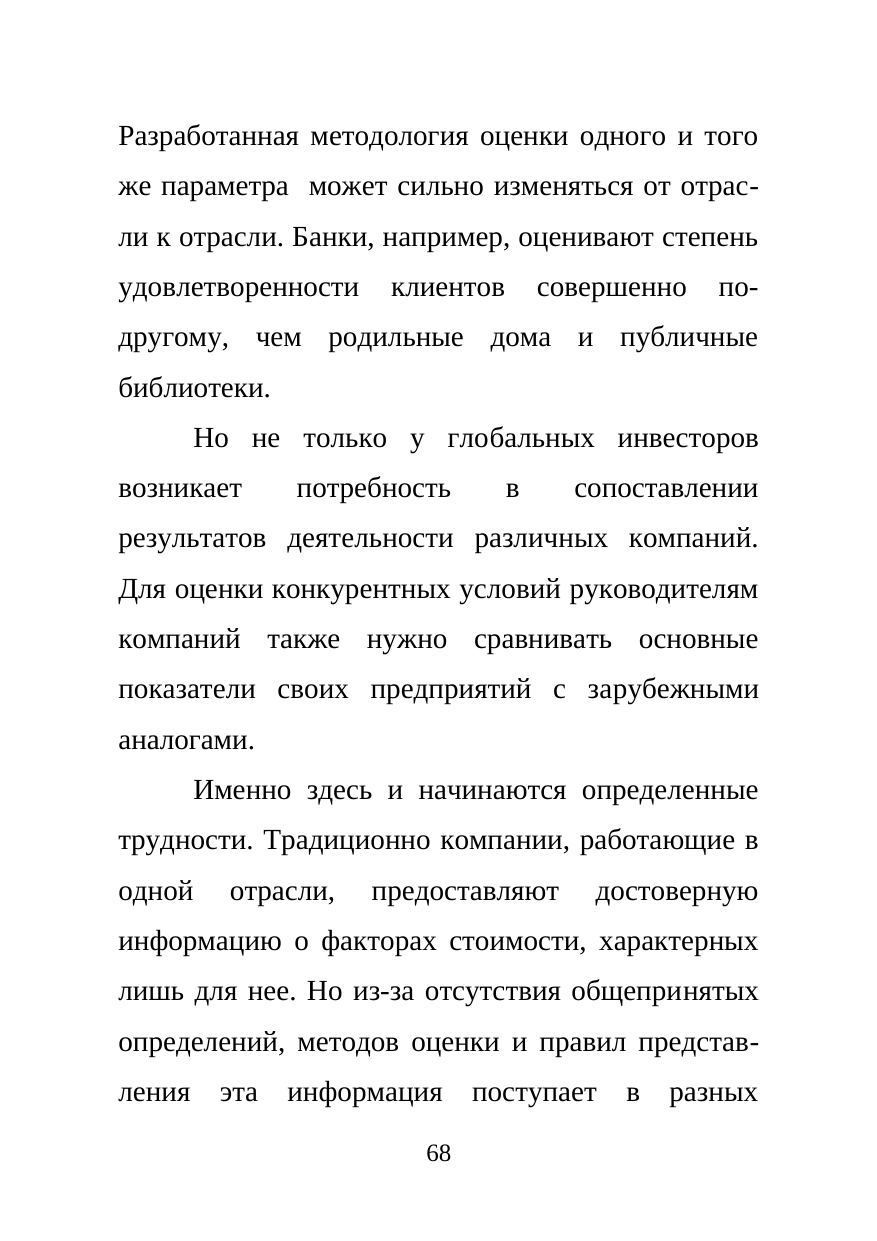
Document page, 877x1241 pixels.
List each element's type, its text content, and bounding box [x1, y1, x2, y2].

text Но не только у глобальных инвесторов возникает потребность в сопоставлении результатов деятельности различных компаний. Для оценки конкурентных условий руководителям компаний также нужно сравнивать основные показатели своих предприятий с зарубежными аналогами. [118, 420, 759, 755]
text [118, 772, 759, 1108]
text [118, 118, 759, 403]
